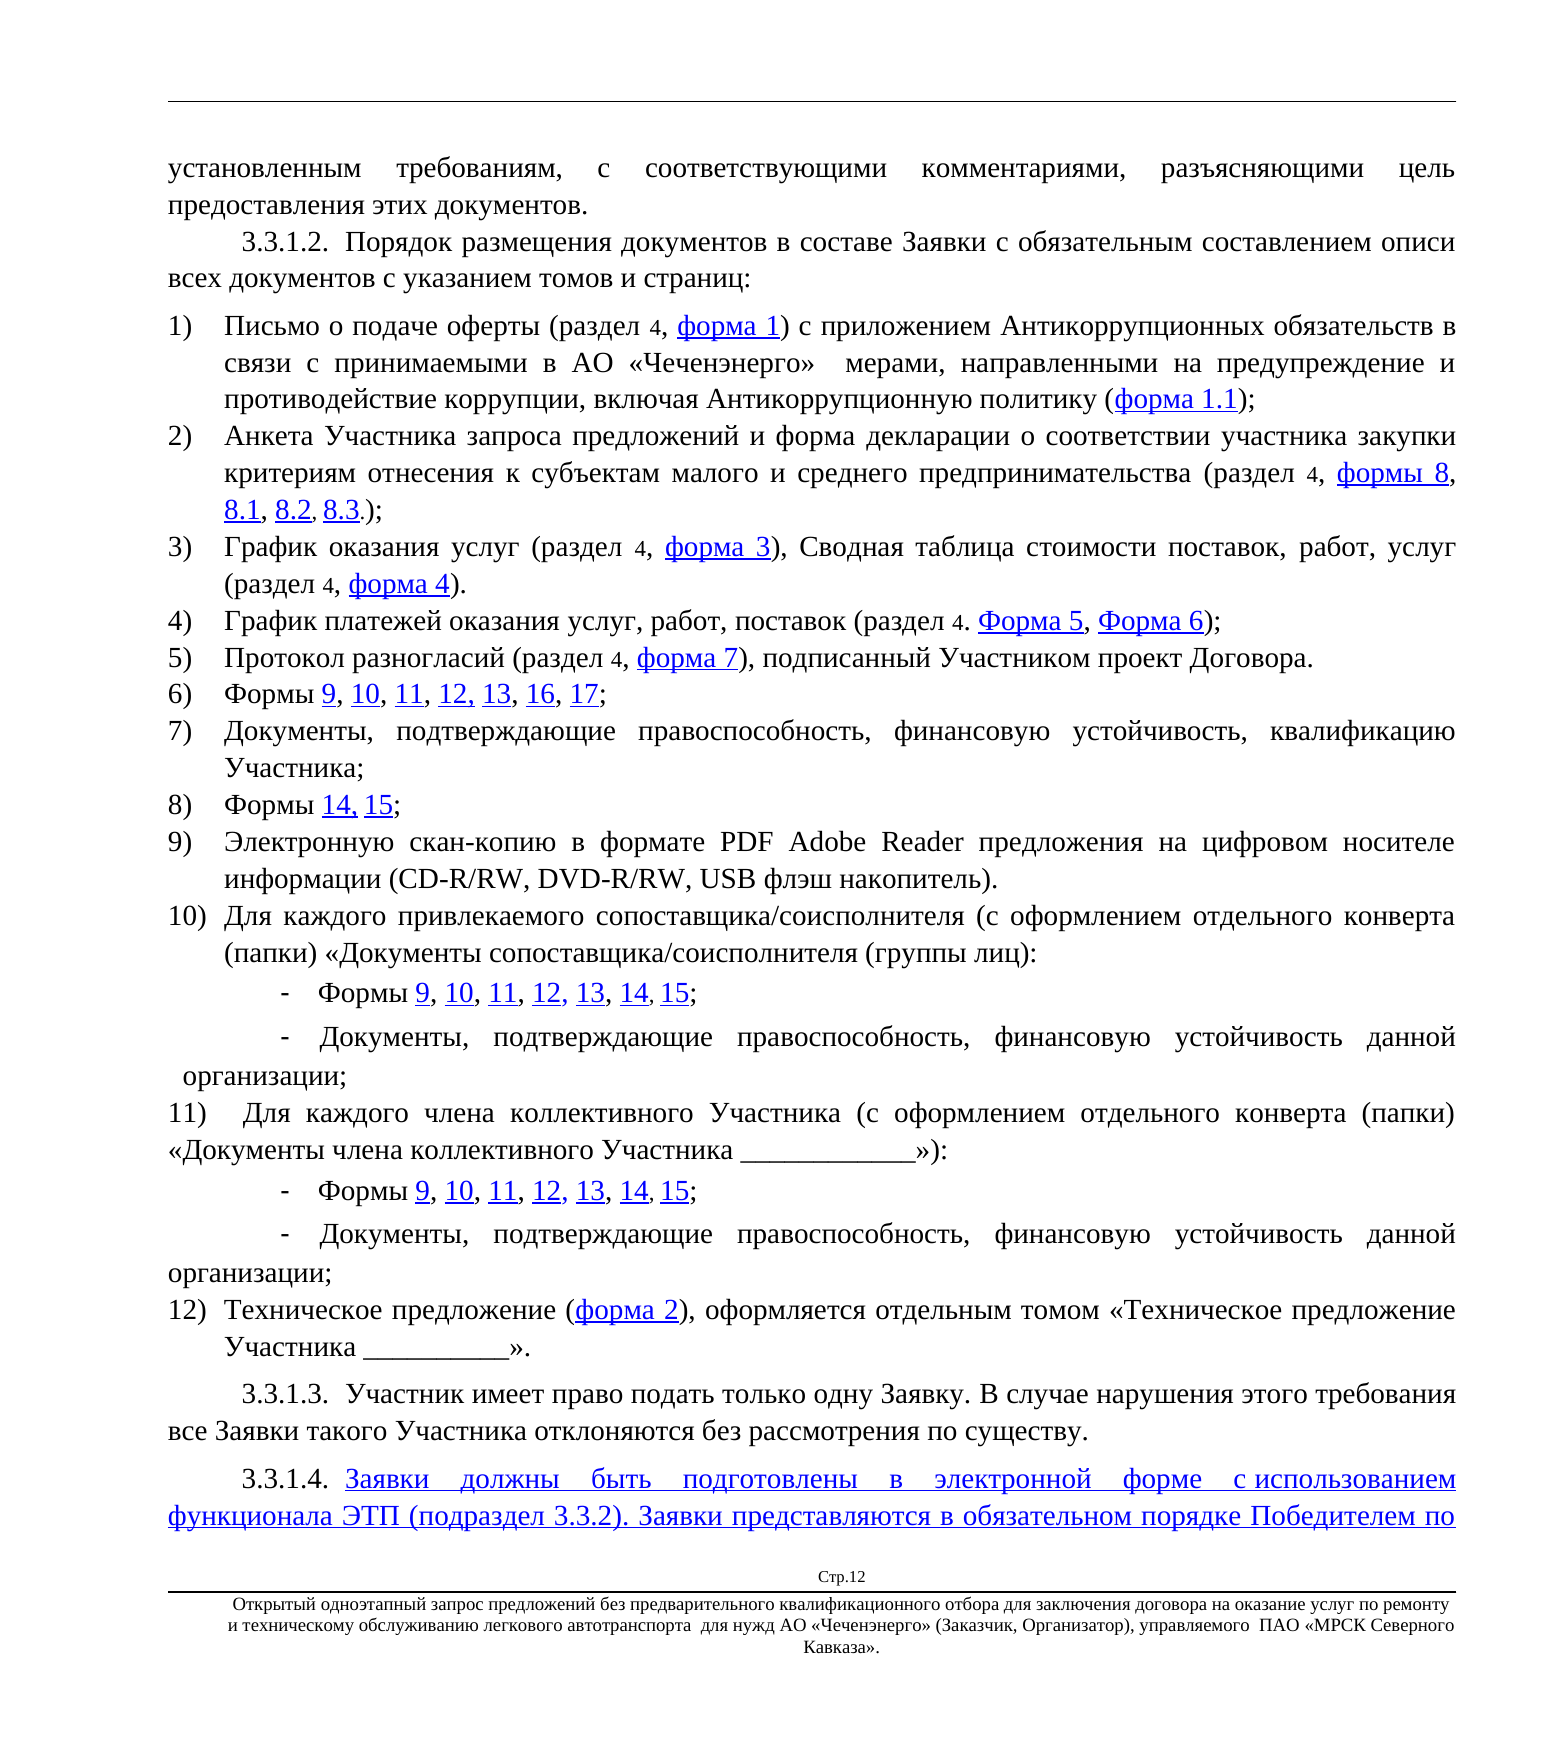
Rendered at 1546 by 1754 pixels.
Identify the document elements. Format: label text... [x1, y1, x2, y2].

list Документы, подтверждающие правоспособность, финансовую устойчивость данной организации; [182, 1015, 1456, 1092]
list Протокол разногласий (раздел 4, форма 7), подписанный Участником проект Договора. [168, 640, 1456, 673]
list Для каждого привлекаемого сопоставщика/соисполнителя (с оформлением отдельного конверта (папки) «Документы сопоставщика/соисполнителя (группы лиц): [168, 898, 1456, 968]
list Формы 14, 15; [168, 787, 1456, 821]
list График платежей оказания услуг, работ, поставок (раздел 4. Форма 5, Форма 6); [168, 603, 1456, 636]
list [168, 1461, 1456, 1527]
list Порядок размещения документов в составе Заявки с обязательным составлением описи всех документов с указанием томов и страниц: [168, 224, 1456, 294]
list Формы 9, 10, 11, 12, 13, 16, 17; [168, 677, 1456, 710]
list График оказания услуг (раздел 4, форма 3), Сводная таблица стоимости поставок, работ, услуг (раздел 4, форма 4). [168, 529, 1456, 599]
list Документы, подтверждающие правоспособность, финансовую устойчивость данной организации; [168, 1213, 1456, 1289]
list Техническое предложение (форма 2), оформляется отдельным томом «Техническое предложение Участника __________». [168, 1292, 1456, 1363]
list Анкета Участника запроса предложений и форма декларации о соответствии участника закупки критериям отнесения к субъектам малого и среднего предпринимательства (раздел 4, формы 8, 8.1, 8.2, 8.3.); [168, 418, 1456, 526]
list Формы 9, 10, 11, 12, 13, 14, 15; [280, 1169, 1456, 1209]
list Документы, подтверждающие правоспособность, финансовую устойчивость, квалификацию Участника; [168, 713, 1456, 784]
list Письмо о подаче оферты (раздел 4, форма 1) с приложением Антикоррупционных обязательств в связи с принимаемыми в АО «Чеченэнерго» мерами, направленными на предупреждение и противодействие коррупции, включая Антикоррупционную политику (форма 1.1); [168, 308, 1456, 415]
list Электронную скан-копию в формате PDF Adobe Reader предложения на цифровом носителе информации (CD-R/RW, DVD-R/RW, USB флэш накопитель). [168, 824, 1456, 894]
list Участник имеет право подать только одну Заявку. В случае нарушения этого требования все Заявки такого Участника отклоняются без рассмотрения по существу. [168, 1377, 1456, 1447]
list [168, 150, 1456, 220]
list Для каждого члена коллективного Участника (с оформлением отдельного конверта (папки) «Документы члена коллективного Участника ____________»): [168, 1095, 1456, 1166]
list Формы 9, 10, 11, 12, 13, 14, 15; [280, 972, 1456, 1011]
